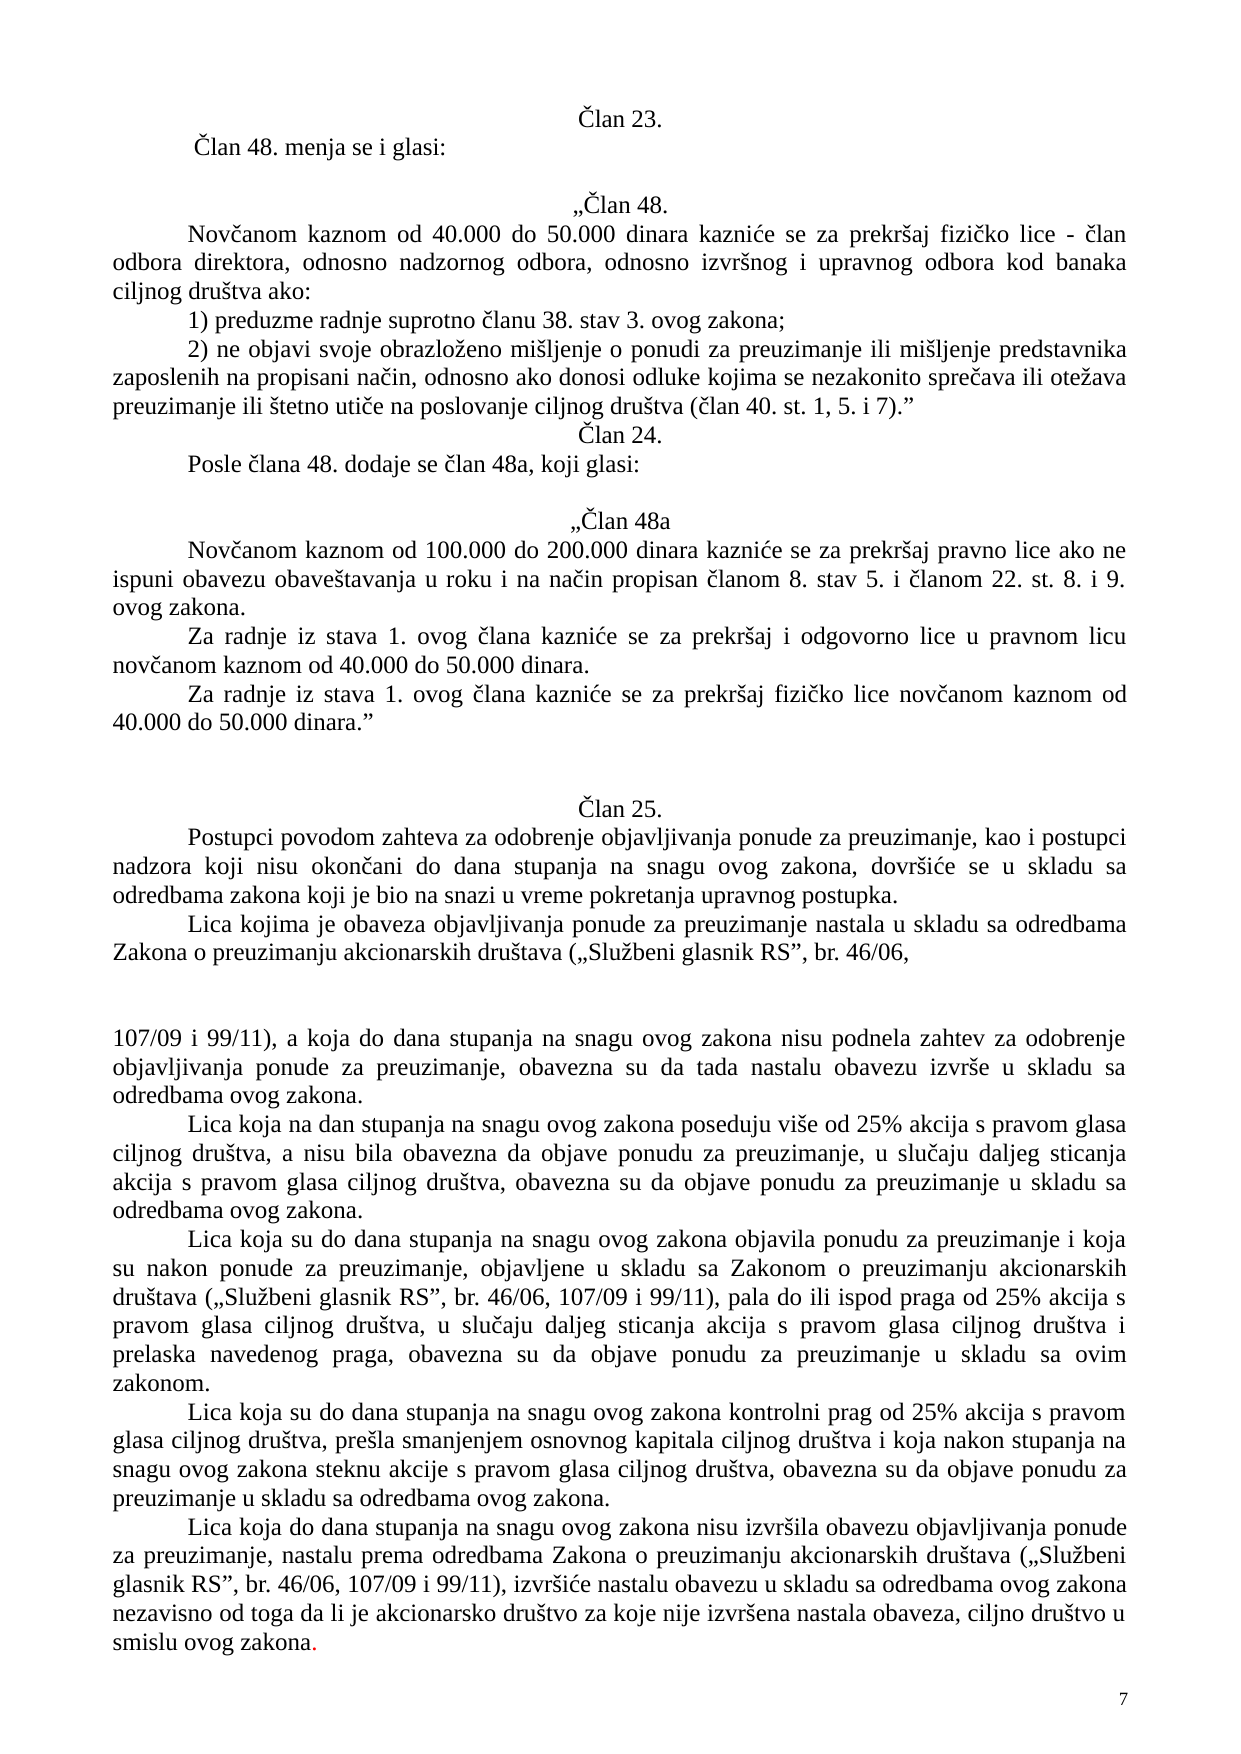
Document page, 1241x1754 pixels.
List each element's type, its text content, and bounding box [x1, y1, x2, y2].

text Član 25. [112, 794, 1128, 822]
text Novčanom kaznom od 40.000 do 50.000 dinara kazniće se za prekršaj fizičko lice - član odbora direktora, odnosno nadzornog odbora, odnosno izvršnog i upravnog odbora kod banaka ciljnog društva ako: [112, 219, 1128, 305]
text Lica koja su do dana stupanja na snagu ovog zakona objavila ponudu za preuzimanje i koja su nakon ponude za preuzimanje, objavljene u skladu sa Zakonom o preuzimanju akcionarskih društava („Službeni glasnik RS”, br. 46/06, 107/09 i 99/11), pala do ili ispod praga od 25% akcija s pravom glasa ciljnog društva, u slučaju daljeg sticanja akcija s pravom glasa ciljnog društva i prelaska navedenog praga, obavezna su da objave ponudu za preuzimanje u skladu sa ovim zakonom. [112, 1224, 1128, 1397]
text Za radnje iz stava 1. ovog člana kazniće se za prekršaj fizičko lice novčanom kaznom od 40.000 do 50.000 dinara.” [112, 679, 1128, 736]
text „Član 48. [112, 190, 1128, 219]
text Novčanom kaznom od 100.000 do 200.000 dinara kazniće se za prekršaj pravno lice ako ne ispuni obavezu obaveštavanja u roku i na način propisan članom 8. stav 5. i članom 22. st. 8. i 9. ovog zakona. [112, 535, 1128, 621]
text Za radnje iz stava 1. ovog člana kazniće se za prekršaj i odgovorno lice u pravnom licu novčanom kaznom od 40.000 do 50.000 dinara. [112, 621, 1128, 679]
text Lica koja do dana stupanja na snagu ovog zakona nisu izvršila obavezu objavljivanja ponude za preuzimanje, nastalu prema odredbama Zakona o preuzimanju akcionarskih društava („Službeni glasnik RS”, br. 46/06, 107/09 i 99/11), izvršiće nastalu obavezu u skladu sa odredbama ovog zakona nezavisno od toga da li je akcionarsko društvo za koje nije izvršena nastala obaveza, ciljno društvo u smislu ovog zakona. [112, 1512, 1128, 1656]
text 2) ne objavi svoje obrazloženo mišljenje o ponudi za preuzimanje ili mišljenje predstavnika zaposlenih na propisani način, odnosno ako donosi odluke kojima se nezakonito sprečava ili otežava preuzimanje ili štetno utiče na poslovanje ciljnog društva (član 40. st. 1, 5. i 7).” [112, 334, 1128, 420]
text Član 24. [112, 420, 1128, 449]
text Posle člana 48. dodaje se član 48a, koji glasi: [112, 449, 1128, 477]
text Član 48. menja se i glasi: [112, 132, 1128, 161]
text 107/09 i 99/11), a koja do dana stupanja na snagu ovog zakona nisu podnela zahtev za odobrenje objavljivanja ponude za preuzimanje, obavezna su da tada nastalu obavezu izvrše u skladu sa odredbama ovog zakona. [112, 1023, 1128, 1109]
text Lica kojima je obaveza objavljivanja ponude za preuzimanje nastala u skladu sa odredbama Zakona o preuzimanju akcionarskih društava („Službeni glasnik RS”, br. 46/06, [112, 909, 1128, 966]
text Lica koja na dan stupanja na snagu ovog zakona poseduju više od 25% akcija s pravom glasa ciljnog društva, a nisu bila obavezna da objave ponudu za preuzimanje, u slučaju daljeg sticanja akcija s pravom glasa ciljnog društva, obavezna su da objave ponudu za preuzimanje u skladu sa odredbama ovog zakona. [112, 1109, 1128, 1224]
text 1) preduzme radnje suprotno članu 38. stav 3. ovog zakona; [112, 305, 1128, 334]
text Lica koja su do dana stupanja na snagu ovog zakona kontrolni prag od 25% akcija s pravom glasa ciljnog društva, prešla smanjenjem osnovnog kapitala ciljnog društva i koja nakon stupanja na snagu ovog zakona steknu akcije s pravom glasa ciljnog društva, obavezna su da objave ponudu za preuzimanje u skladu sa odredbama ovog zakona. [112, 1397, 1128, 1512]
text Član 23. [112, 104, 1128, 132]
text „Član 48a [112, 506, 1128, 535]
text Postupci povodom zahteva za odobrenje objavljivanja ponude za preuzimanje, kao i postupci nadzora koji nisu okončani do dana stupanja na snagu ovog zakona, dovršiće se u skladu sa odredbama zakona koji je bio na snazi u vreme pokretanja upravnog postupka. [112, 822, 1128, 909]
